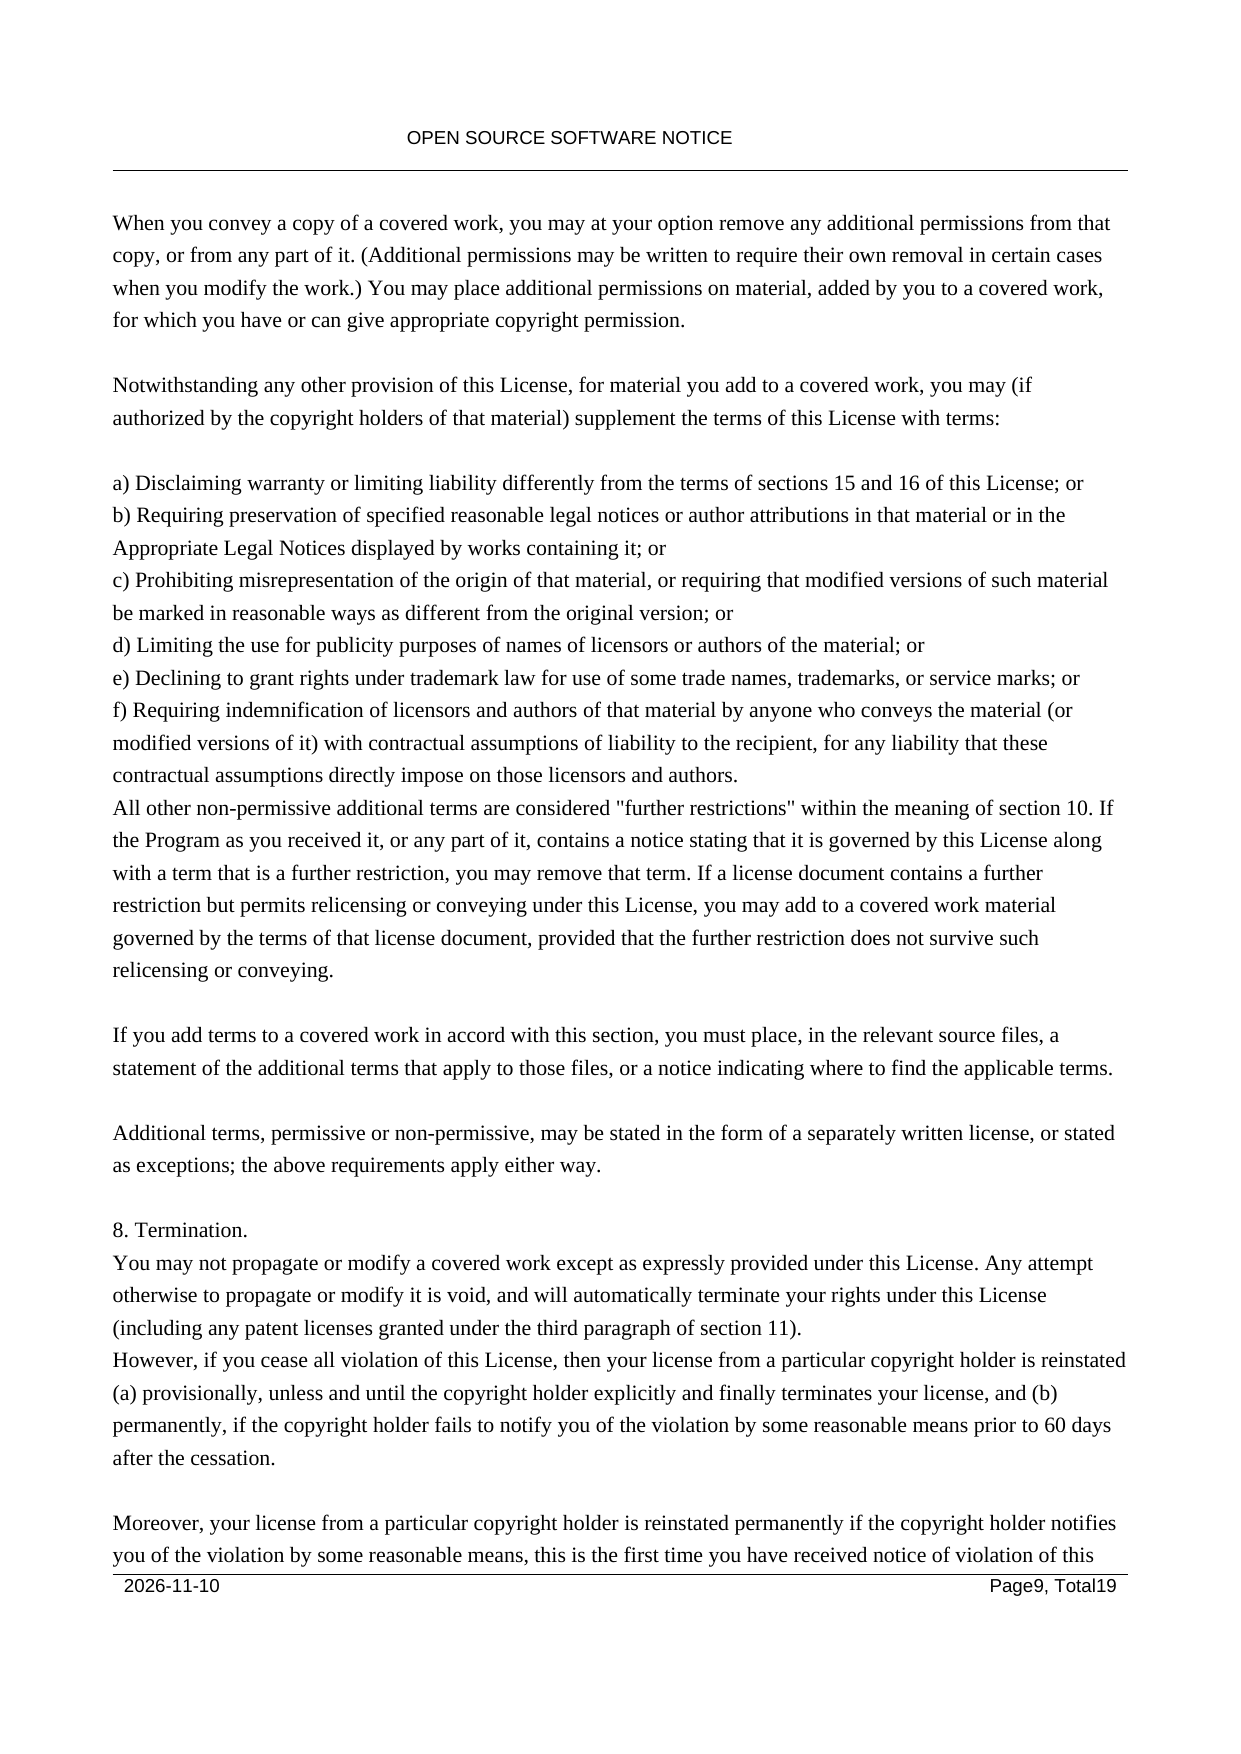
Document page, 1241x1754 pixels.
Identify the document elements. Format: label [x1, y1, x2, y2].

text [112, 206, 1128, 1571]
